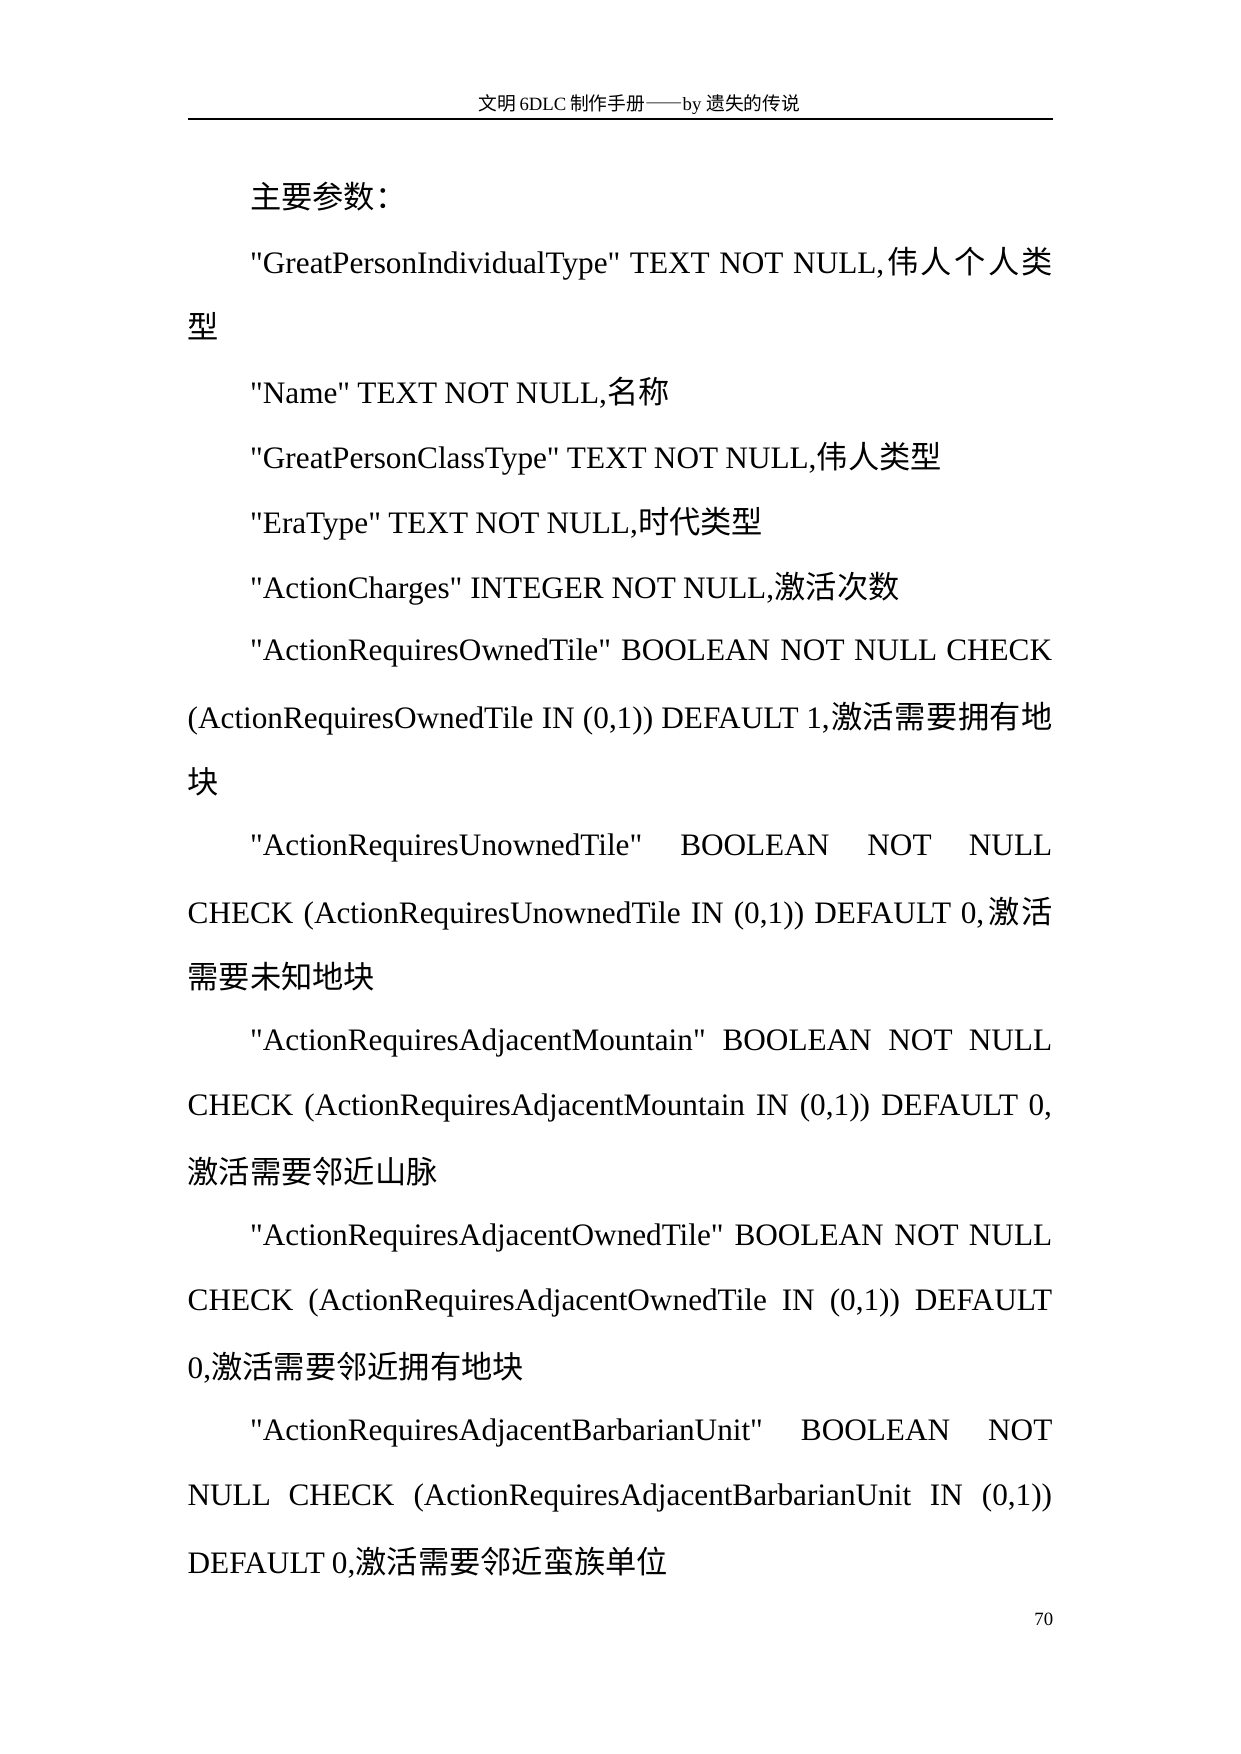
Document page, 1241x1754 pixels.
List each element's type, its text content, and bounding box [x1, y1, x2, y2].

text "EraType" TEXT NOT NULL,时代类型 [187, 487, 1053, 552]
text "ActionRequiresAdjacentBarbarianUnit" BOOLEAN NOT NULL CHECK (ActionRequiresAdjacentBarbarianUnit IN (0,1)) DEFAULT 0,激活需要邻近蛮族单位 [187, 1397, 1053, 1592]
text "GreatPersonIndividualType" TEXT NOT NULL,伟人个人类型 [187, 227, 1053, 357]
text "ActionRequiresOwnedTile" BOOLEAN NOT NULL CHECK (ActionRequiresOwnedTile IN (0,1)) DEFAULT 1,激活需要拥有地块 [187, 617, 1053, 812]
text "ActionRequiresUnownedTile" BOOLEAN NOT NULL CHECK (ActionRequiresUnownedTile IN (0,1)) DEFAULT 0,激活需要未知地块 [187, 812, 1053, 1007]
text "ActionCharges" INTEGER NOT NULL,激活次数 [187, 552, 1053, 617]
text "Name" TEXT NOT NULL,名称 [187, 357, 1053, 422]
text "GreatPersonClassType" TEXT NOT NULL,伟人类型 [187, 422, 1053, 487]
text "ActionRequiresAdjacentMountain" BOOLEAN NOT NULL CHECK (ActionRequiresAdjacentMountain IN (0,1)) DEFAULT 0,激活需要邻近山脉 [187, 1007, 1053, 1202]
text "ActionRequiresAdjacentOwnedTile" BOOLEAN NOT NULL CHECK (ActionRequiresAdjacentOwnedTile IN (0,1)) DEFAULT 0,激活需要邻近拥有地块 [187, 1202, 1053, 1397]
text 主要参数： [187, 162, 1053, 227]
